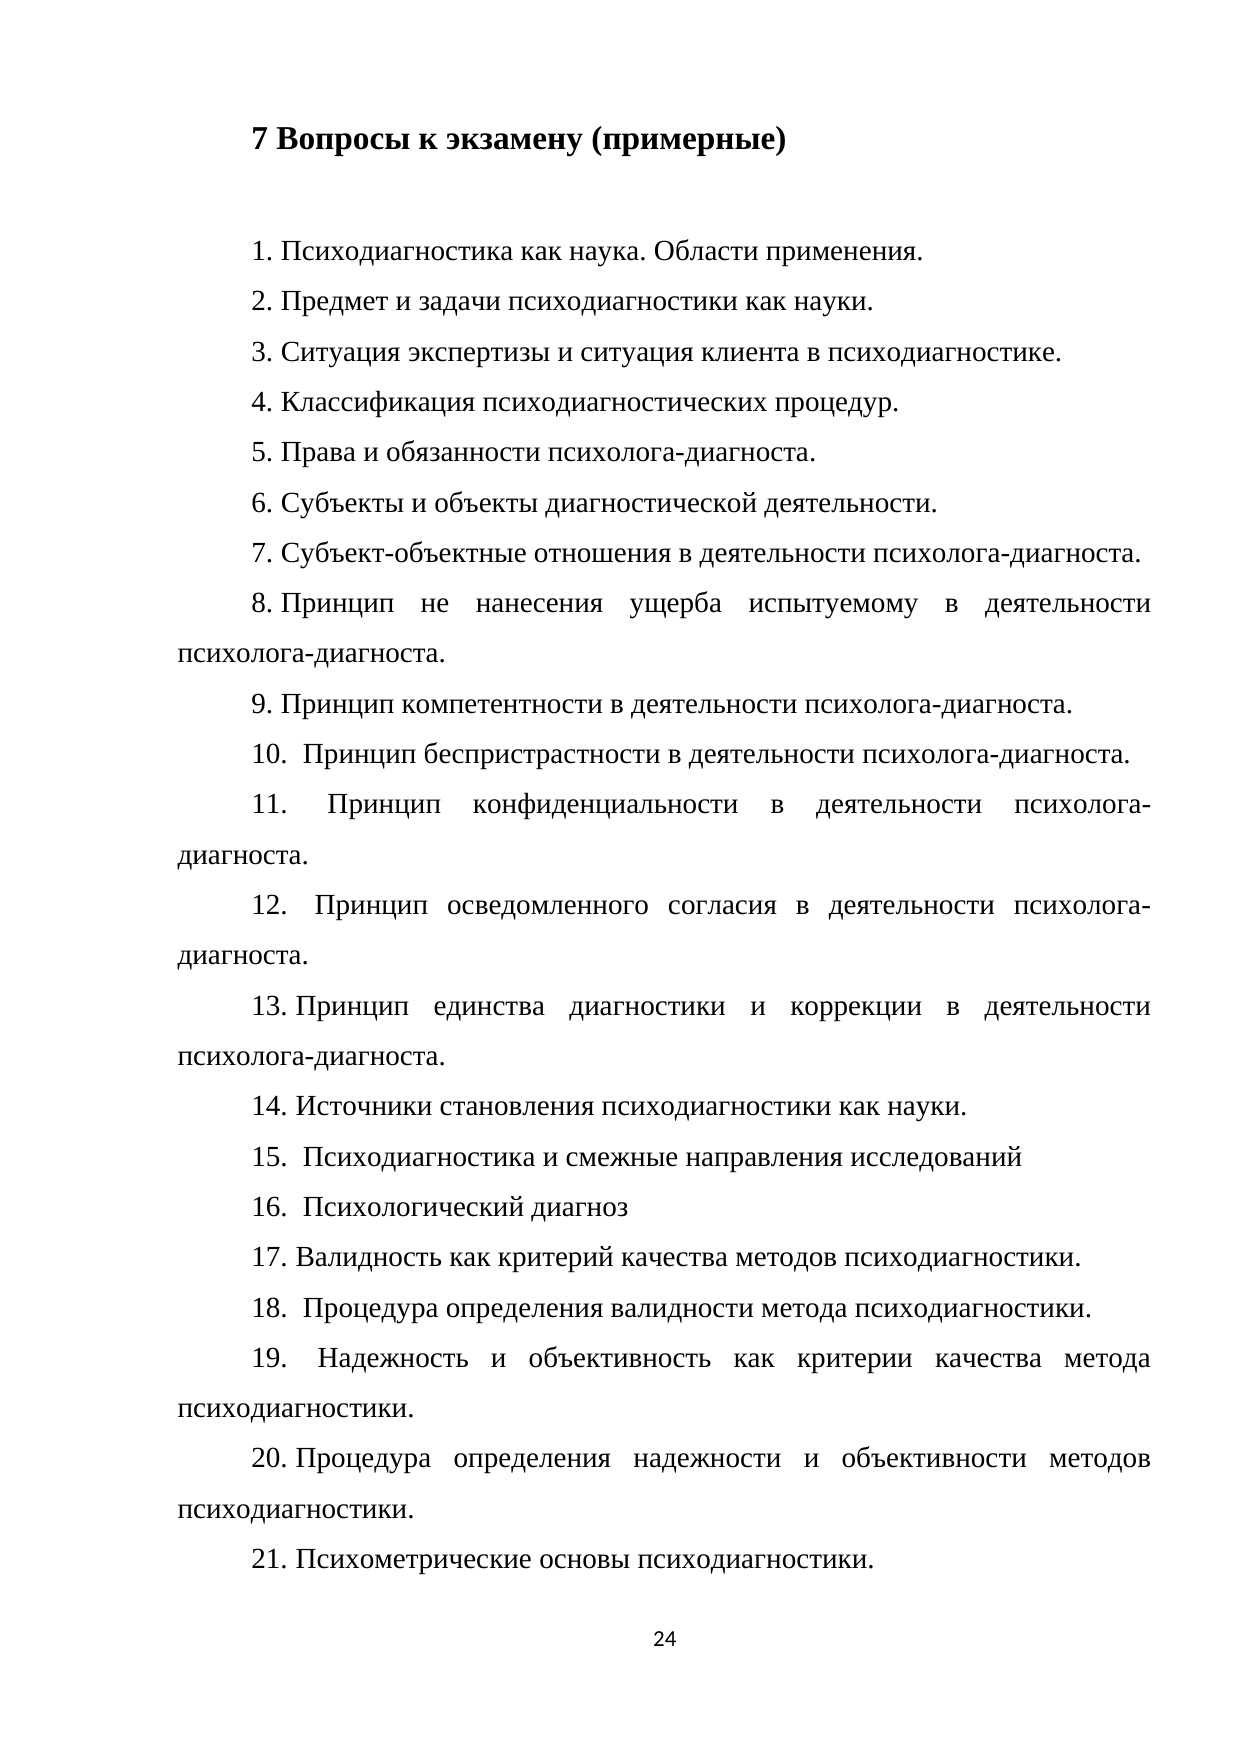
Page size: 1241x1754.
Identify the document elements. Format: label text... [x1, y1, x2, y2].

list Надежность и объективность как критерии качества метода психодиагностики. [177, 1340, 1152, 1424]
subtitle 7 Вопросы к экзамену (примерные) [177, 118, 1152, 156]
list Субъекты и объекты диагностической деятельности. [177, 485, 1152, 518]
list Психодиагностика как наука. Области применения. [177, 233, 1152, 267]
list Источники становления психодиагностики как науки. [177, 1088, 1152, 1122]
list Психодиагностика и смежные направления исследований [177, 1139, 1152, 1172]
list Ситуация экспертизы и ситуация клиента в психодиагностике. [177, 334, 1152, 367]
list Принцип осведомленного согласия в деятельности психолога-диагноста. [177, 887, 1152, 971]
list Принцип не нанесения ущерба испытуемому в деятельности психолога-диагноста. [177, 585, 1152, 669]
list Психологический диагноз [177, 1189, 1152, 1223]
list Принцип компетентности в деятельности психолога-диагноста. [177, 686, 1152, 719]
list Принцип беспристрастности в деятельности психолога-диагноста. [177, 736, 1152, 770]
list Психометрические основы психодиагностики. [177, 1541, 1152, 1575]
list Классификация психодиагностических процедур. [177, 384, 1152, 418]
list Валидность как критерий качества методов психодиагностики. [177, 1239, 1152, 1273]
list Процедура определения валидности метода психодиагностики. [177, 1290, 1152, 1323]
list Принцип единства диагностики и коррекции в деятельности психолога-диагноста. [177, 988, 1152, 1072]
list Принцип конфиденциальности в деятельности психолога-диагноста. [177, 787, 1152, 870]
list Процедура определения надежности и объективности методов психодиагностики. [177, 1441, 1152, 1524]
list Предмет и задачи психодиагностики как науки. [177, 283, 1152, 317]
list Субъект-объектные отношения в деятельности психолога-диагноста. [177, 535, 1152, 568]
list Права и обязанности психолога-диагноста. [177, 434, 1152, 468]
